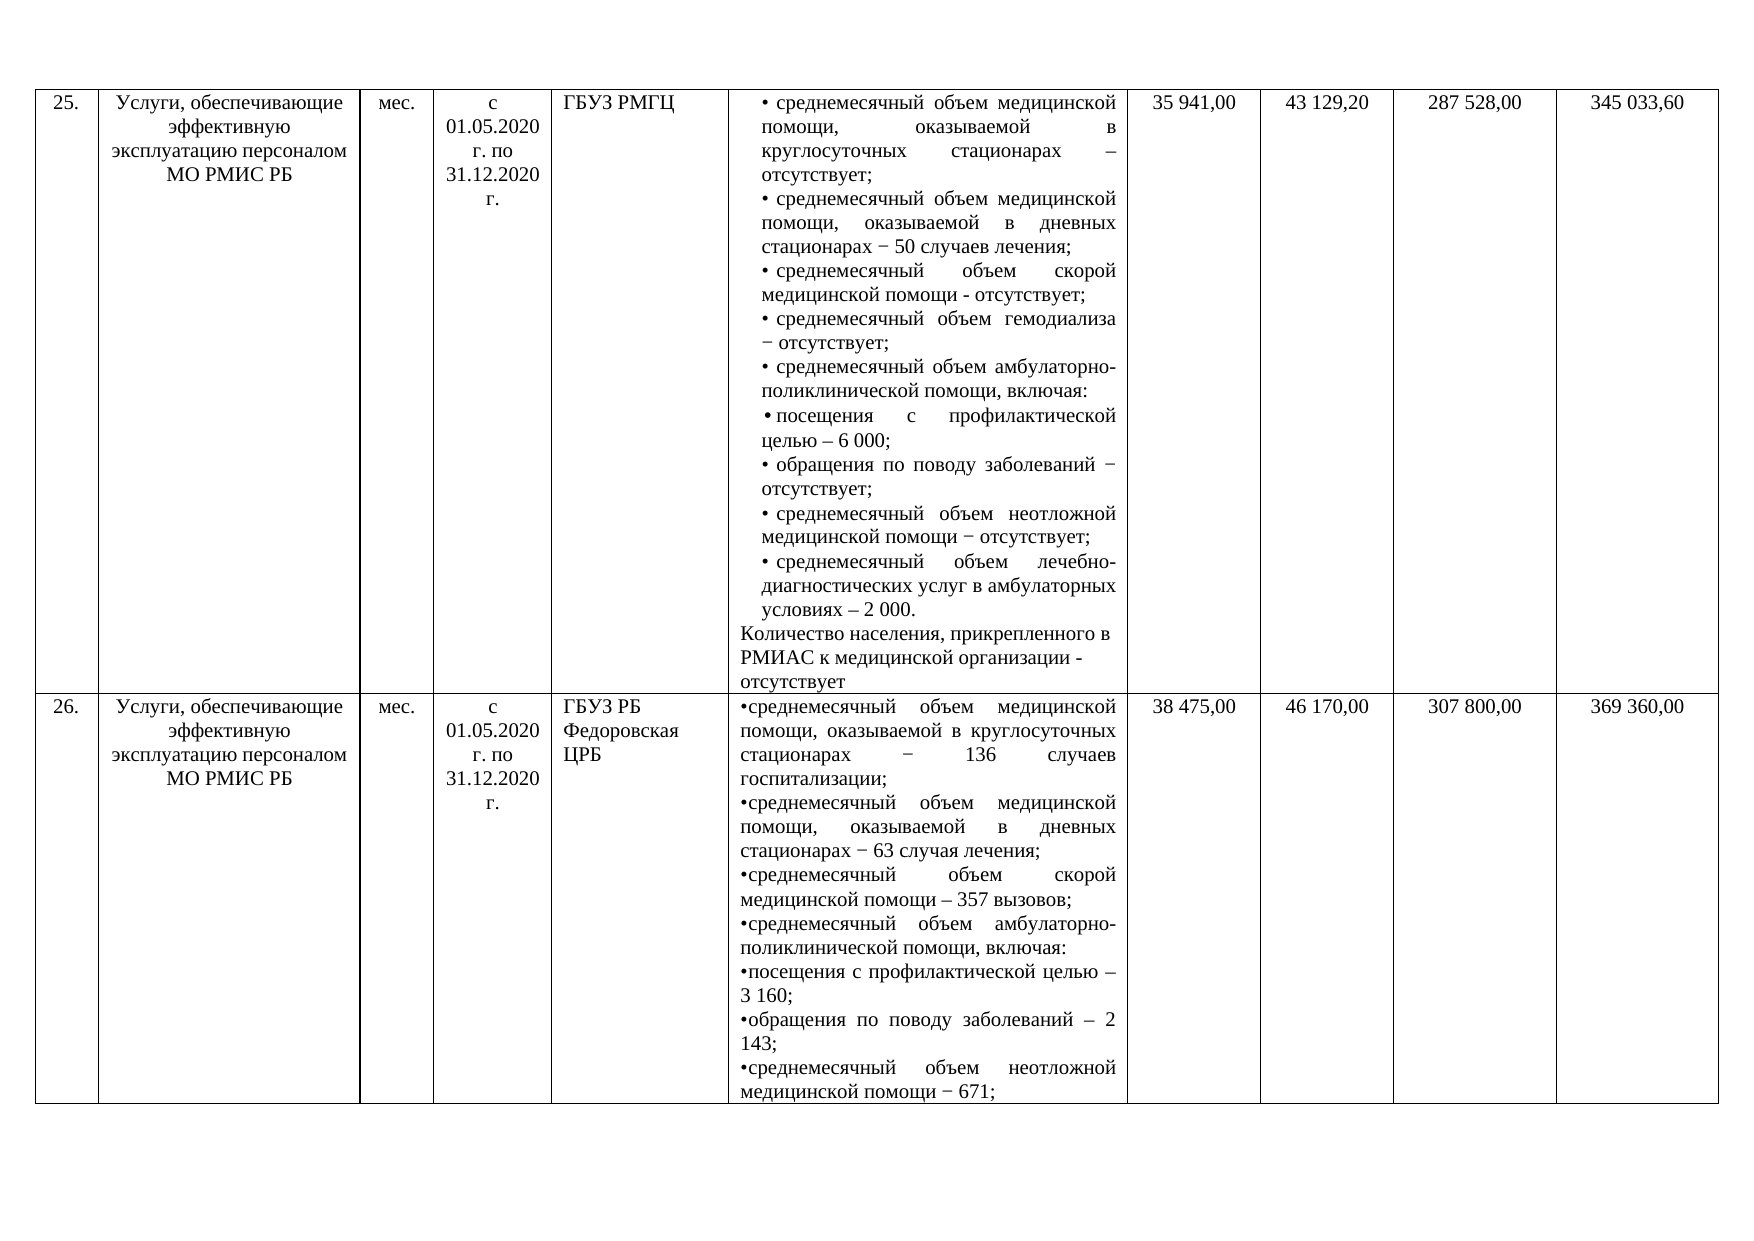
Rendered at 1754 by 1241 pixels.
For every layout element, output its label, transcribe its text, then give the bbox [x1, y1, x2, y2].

table_cell 307 800,00 [1394, 694, 1556, 1103]
table_cell ГБУЗ РМГЦ [552, 90, 728, 693]
table_cell мес. [361, 694, 433, 1103]
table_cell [99, 90, 359, 693]
table_cell 345 033,60 [1557, 90, 1718, 693]
table_cell 46 170,00 [1261, 694, 1393, 1103]
table_cell 38 475,00 [1128, 694, 1260, 1103]
table_cell 35 941,00 [1128, 90, 1260, 693]
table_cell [729, 694, 1127, 1103]
table_cell 287 528,00 [1394, 90, 1556, 693]
table_cell мес. [361, 90, 433, 693]
table_cell [36, 90, 98, 693]
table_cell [434, 694, 551, 1103]
table_cell 43 129,20 [1261, 90, 1393, 693]
table_cell 369 360,00 [1557, 694, 1718, 1103]
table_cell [434, 90, 551, 693]
table_cell [36, 694, 98, 1103]
table_cell среднемесячный объем медицинской помощи, оказываемой в круглосуточных стационарах – отсутствует; среднемесячный объем медицинской помощи, оказываемой в дневных стационарах − 50 случаев лечения; среднемесячный объем скорой медицинской помощи - отсутствует; среднемесячный объем гемодиализа − отсутствует; среднемесячный объем амбулаторно-поликлинической помощи, включая: посещения с профилактической целью – 6 000; обращения по поводу заболеваний − отсутствует; среднемесячный объем неотложной медицинской помощи − отсутствует; среднемесячный объем лечебно-диагностических услуг в амбулаторных условиях – 2 000. Количество населения, прикрепленного в РМИАС к медицинской организации - отсутствует [729, 90, 1127, 693]
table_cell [552, 694, 728, 1103]
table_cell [99, 694, 359, 1103]
